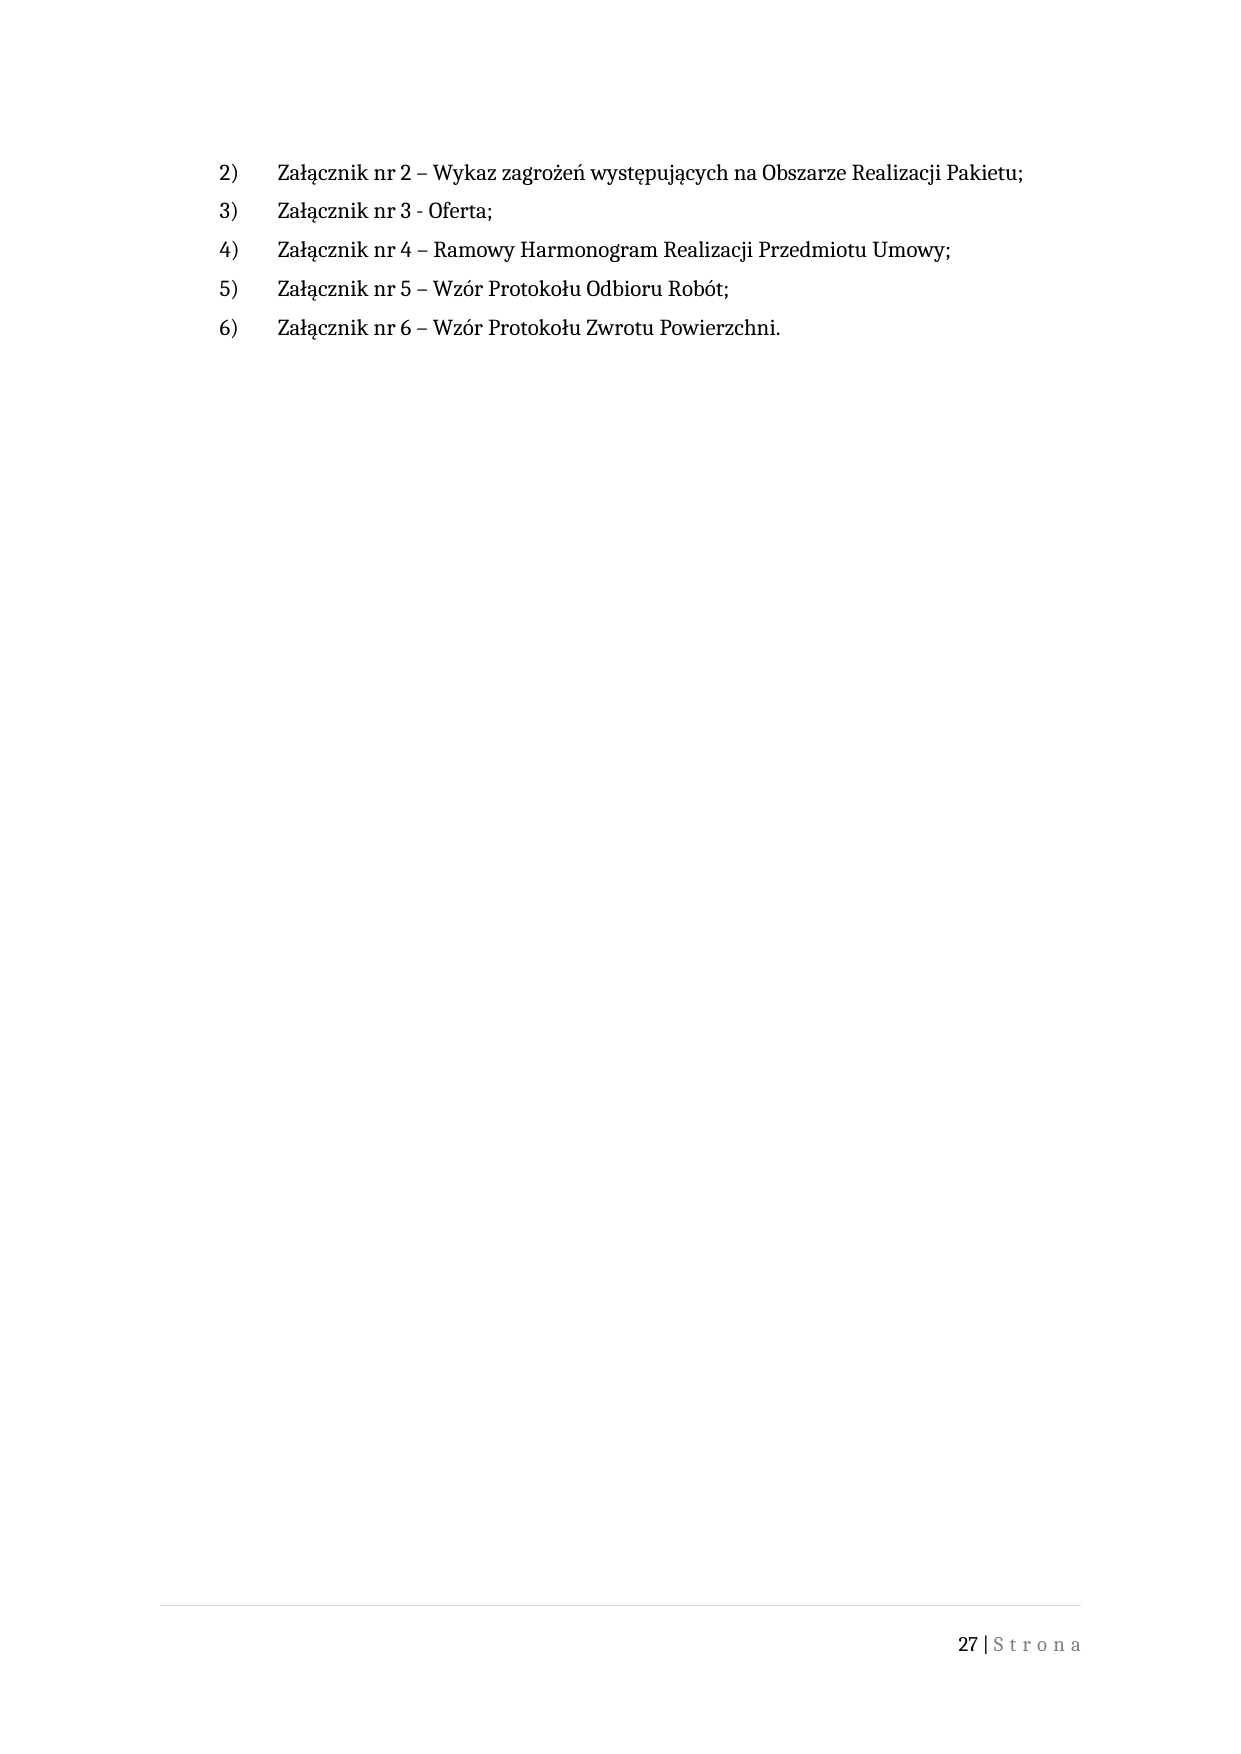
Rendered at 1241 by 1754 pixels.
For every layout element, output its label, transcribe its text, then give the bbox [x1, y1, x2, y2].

list Załącznik nr 2 – Wykaz zagrożeń występujących na Obszarze Realizacji Pakietu; [219, 159, 1081, 186]
list Załącznik nr 3 - Oferta; [219, 198, 1081, 225]
list Załącznik nr 5 – Wzór Protokołu Odbioru Robót; [219, 276, 1081, 302]
list Załącznik nr 6 – Wzór Protokołu Zwrotu Powierzchni. [219, 315, 1081, 341]
list Załącznik nr 4 – Ramowy Harmonogram Realizacji Przedmiotu Umowy; [219, 237, 1081, 263]
